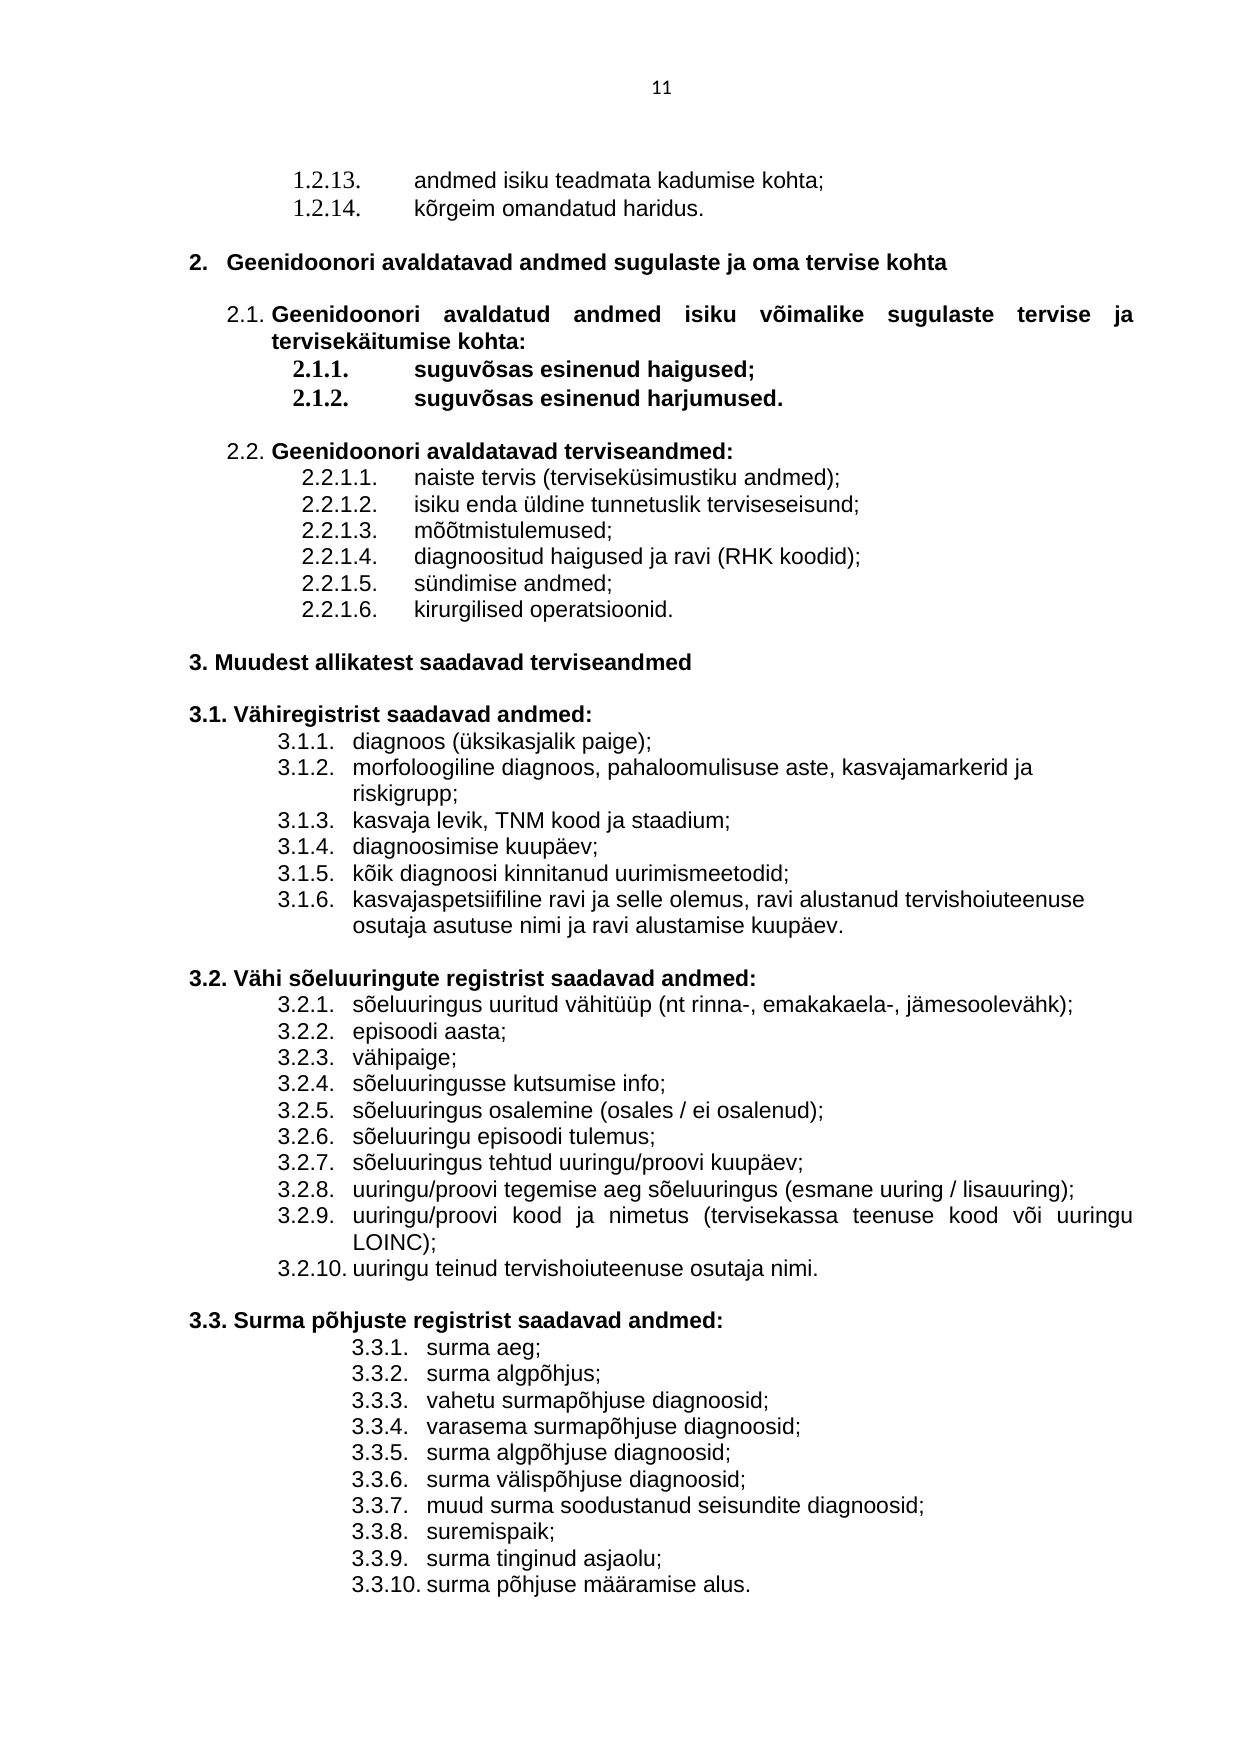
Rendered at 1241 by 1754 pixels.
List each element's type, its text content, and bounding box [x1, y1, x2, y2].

list diagnoositud haigused ja ravi (RHK koodid); [301, 543, 1134, 569]
list mõõtmistulemused; [301, 517, 1134, 543]
list uuringu/proovi kood ja nimetus (tervisekassa teenuse kood või uuringu LOINC); [277, 1202, 1134, 1255]
text 3.3. Surma põhjuste registrist saadavad andmed: [189, 1307, 1134, 1334]
list kõik diagnoosi kinnitanud uurimismeetodid; [277, 859, 1134, 886]
list kirurgilised operatsioonid. [301, 596, 1134, 622]
list suguvõsas esinenud harjumused. [292, 383, 1134, 411]
list vähipaige; [277, 1044, 1134, 1070]
list suremispaik; [351, 1518, 1134, 1545]
text 3. Muudest allikatest saadavad terviseandmed [189, 649, 1134, 675]
list isiku enda üldine tunnetuslik terviseseisund; [301, 491, 1134, 517]
list sõeluuringus uuritud vähitüüp (nt rinna-, emakakaela-, jämesoolevähk); [277, 991, 1134, 1018]
list andmed isiku teadmata kadumise kohta; [292, 165, 1134, 193]
list uuringu teinud tervishoiuteenuse osutaja nimi. [277, 1255, 1134, 1281]
list episoodi aasta; [277, 1018, 1134, 1044]
list surma välispõhjuse diagnoosid; [351, 1466, 1134, 1492]
text 3.1. Vähiregistrist saadavad andmed: [189, 701, 1134, 728]
text 3.2. Vähi sõeluuringute registrist saadavad andmed: [189, 965, 1134, 991]
list diagnoosimise kuupäev; [277, 833, 1134, 859]
list morfoloogiline diagnoos, pahaloomulisuse aste, kasvajamarkerid ja riskigrupp; [277, 754, 1134, 807]
list sõeluuringusse kutsumise info; [277, 1070, 1134, 1097]
list surma aeg; [351, 1334, 1134, 1360]
list kasvajaspetsiifiline ravi ja selle olemus, ravi alustanud tervishoiuteenuse osutaja asutuse nimi ja ravi alustamise kuupäev. [277, 886, 1134, 938]
list diagnoos (üksikasjalik paige); [277, 728, 1134, 754]
list Geenidoonori avaldatud andmed isiku võimalike sugulaste tervise ja tervisekäitumise kohta: [226, 301, 1134, 354]
list surma tinginud asjaolu; [351, 1545, 1134, 1571]
list surma põhjuse määramise alus. [351, 1571, 1134, 1597]
list sündimise andmed; [301, 569, 1134, 596]
list surma algpõhjuse diagnoosid; [351, 1439, 1134, 1466]
list sõeluuringus tehtud uuringu/proovi kuupäev; [277, 1149, 1134, 1176]
list kõrgeim omandatud haridus. [292, 193, 1134, 222]
list varasema surmapõhjuse diagnoosid; [351, 1413, 1134, 1439]
list vahetu surmapõhjuse diagnoosid; [351, 1387, 1134, 1413]
list Geenidoonori avaldatavad andmed sugulaste ja oma tervise kohta [189, 248, 1134, 275]
list suguvõsas esinenud haigused; [292, 354, 1134, 383]
list surma algpõhjus; [351, 1360, 1134, 1387]
list uuringu/proovi tegemise aeg sõeluuringus (esmane uuring / lisauuring); [277, 1176, 1134, 1202]
list kasvaja levik, TNM kood ja staadium; [277, 807, 1134, 833]
list sõeluuringu episoodi tulemus; [277, 1123, 1134, 1149]
list Geenidoonori avaldatavad terviseandmed: [226, 438, 1134, 464]
list muud surma soodustanud seisundite diagnoosid; [351, 1492, 1134, 1518]
list sõeluuringus osalemine (osales / ei osalenud); [277, 1097, 1134, 1123]
list naiste tervis (terviseküsimustiku andmed); [301, 464, 1134, 491]
